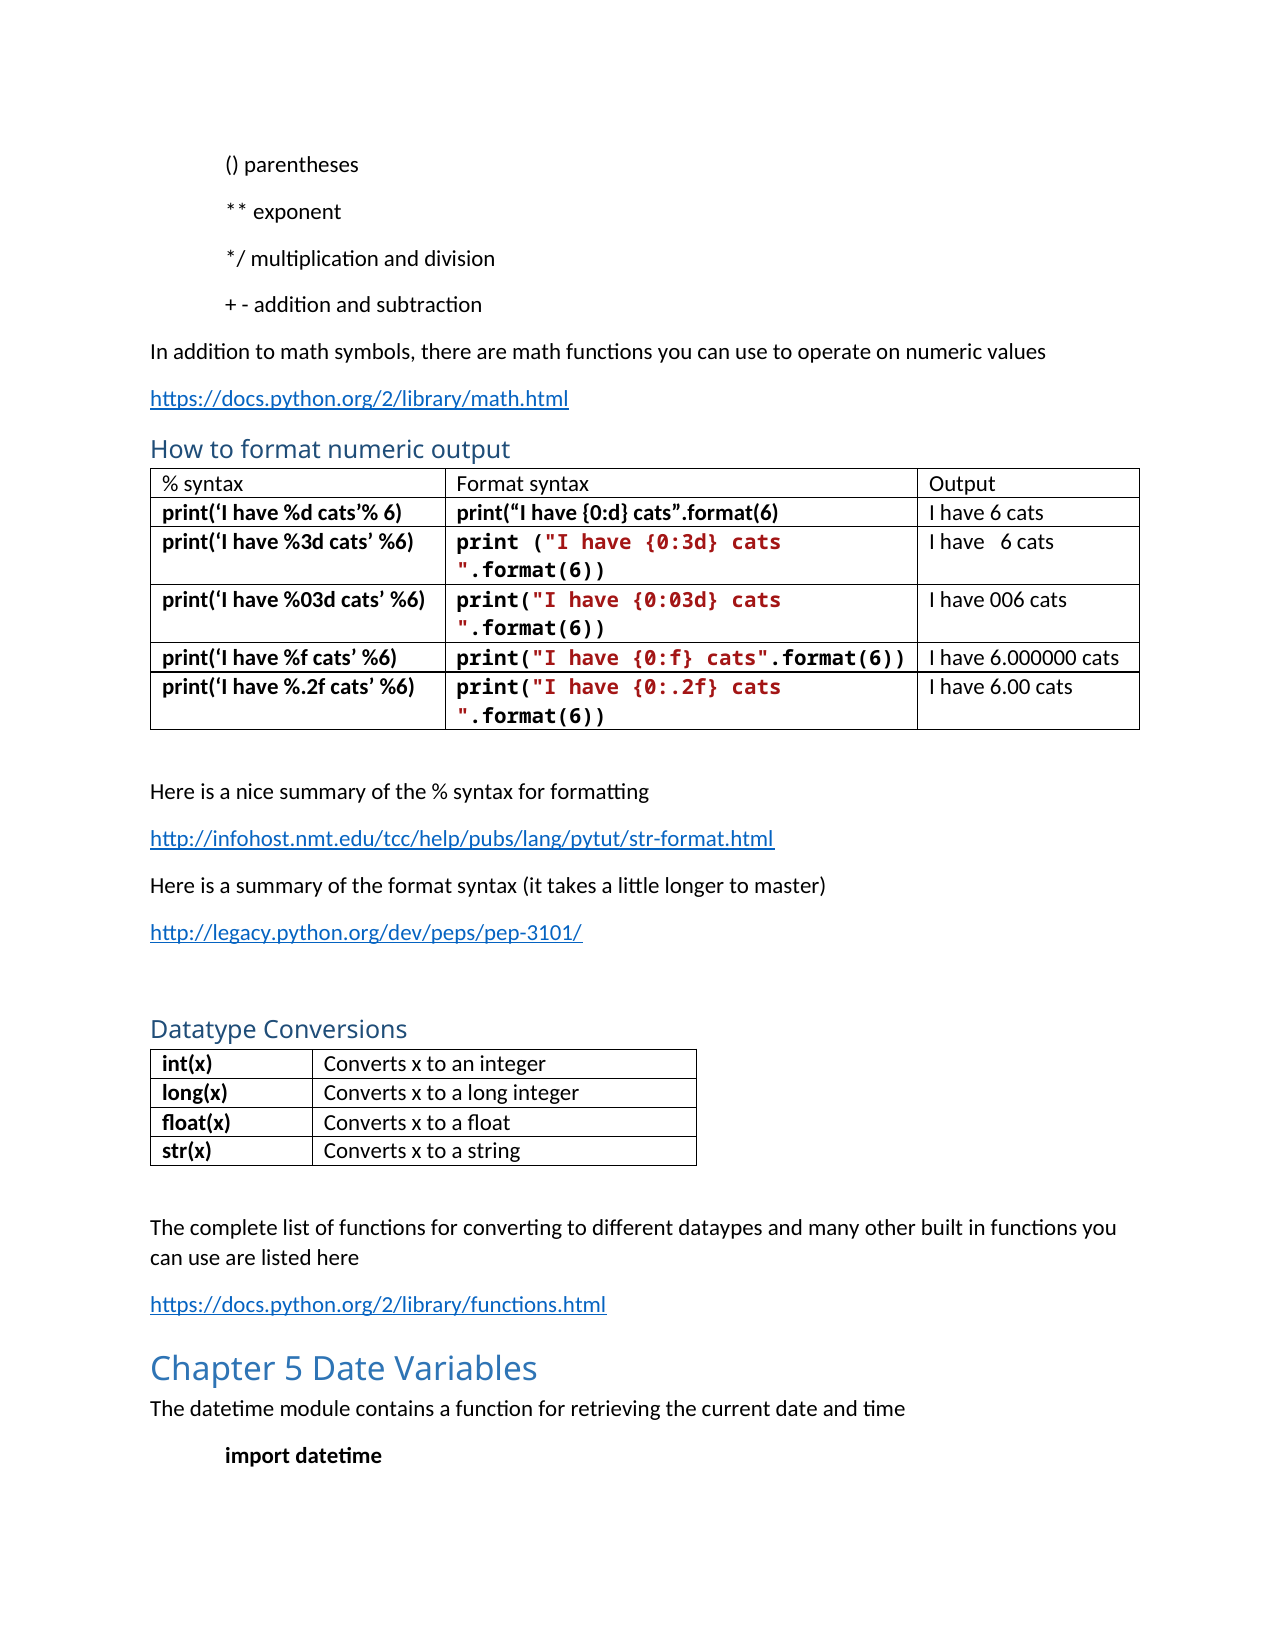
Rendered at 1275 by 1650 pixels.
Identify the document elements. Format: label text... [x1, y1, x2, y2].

table_cell Converts x to a long integer [313, 1079, 696, 1107]
text http://legacy.python.org/dev/peps/pep-3101/ [150, 918, 1125, 946]
text In addition to math symbols, there are math functions you can use to operate on numeric values [150, 337, 1125, 366]
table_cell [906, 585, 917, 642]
table_cell print(‘I have %d cats’% 6) [151, 498, 445, 526]
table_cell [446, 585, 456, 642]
table_cell str(x) [151, 1137, 312, 1165]
table_header int(x) [151, 1050, 312, 1077]
table_cell print(“I have {0:d} cats”.format(6) [446, 498, 917, 526]
text Here is a summary of the format syntax (it takes a little longer to master) [150, 871, 1125, 899]
table_cell I have 6 cats [918, 498, 1139, 526]
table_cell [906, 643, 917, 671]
text import datetime [225, 1441, 1125, 1469]
table_header Format syntax [446, 469, 917, 497]
table_cell print(‘I have %f cats’ %6) [151, 643, 445, 671]
text ** exponent [225, 197, 1125, 225]
table_cell long(x) [151, 1079, 312, 1107]
table_cell I have 6 cats [918, 527, 1139, 584]
table_cell I have 6.000000 cats [918, 643, 1139, 671]
subtitle How to format numeric output [150, 431, 1125, 465]
text The datetime module contains a function for retrieving the current date and time [150, 1394, 1125, 1422]
text https://docs.python.org/2/library/math.html [150, 384, 1125, 412]
table_cell print(‘I have %.2f cats’ %6) [151, 673, 445, 729]
text () parentheses [225, 150, 1125, 178]
table_header Converts x to an integer [313, 1050, 696, 1077]
table_cell Converts x to a string [313, 1137, 696, 1165]
table_cell print(‘I have %3d cats’ %6) [151, 527, 445, 584]
text The complete list of functions for converting to different dataypes and many other built in functions you can use are listed here [150, 1213, 1125, 1271]
subtitle Chapter 5 Date Variables [150, 1345, 1125, 1390]
table_cell I have 6.00 cats [918, 673, 1139, 729]
text + - addition and subtraction [225, 291, 1125, 319]
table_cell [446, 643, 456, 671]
table_header Output [918, 469, 1139, 497]
table_cell I have 006 cats [918, 585, 1139, 642]
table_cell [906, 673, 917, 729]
table_header % syntax [151, 469, 445, 497]
table_cell print(‘I have %03d cats’ %6) [151, 585, 445, 642]
text Here is a nice summary of the % syntax for formatting [150, 777, 1125, 805]
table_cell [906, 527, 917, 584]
text */ multiplication and division [225, 244, 1125, 272]
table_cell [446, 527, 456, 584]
text http://infohost.nmt.edu/tcc/help/pubs/lang/pytut/str-format.html [150, 824, 1125, 852]
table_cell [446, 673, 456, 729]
text https://docs.python.org/2/library/functions.html [150, 1290, 1125, 1318]
subtitle Datatype Conversions [150, 1012, 1125, 1046]
table_cell Converts x to a float [313, 1108, 696, 1136]
table_cell float(x) [151, 1108, 312, 1136]
